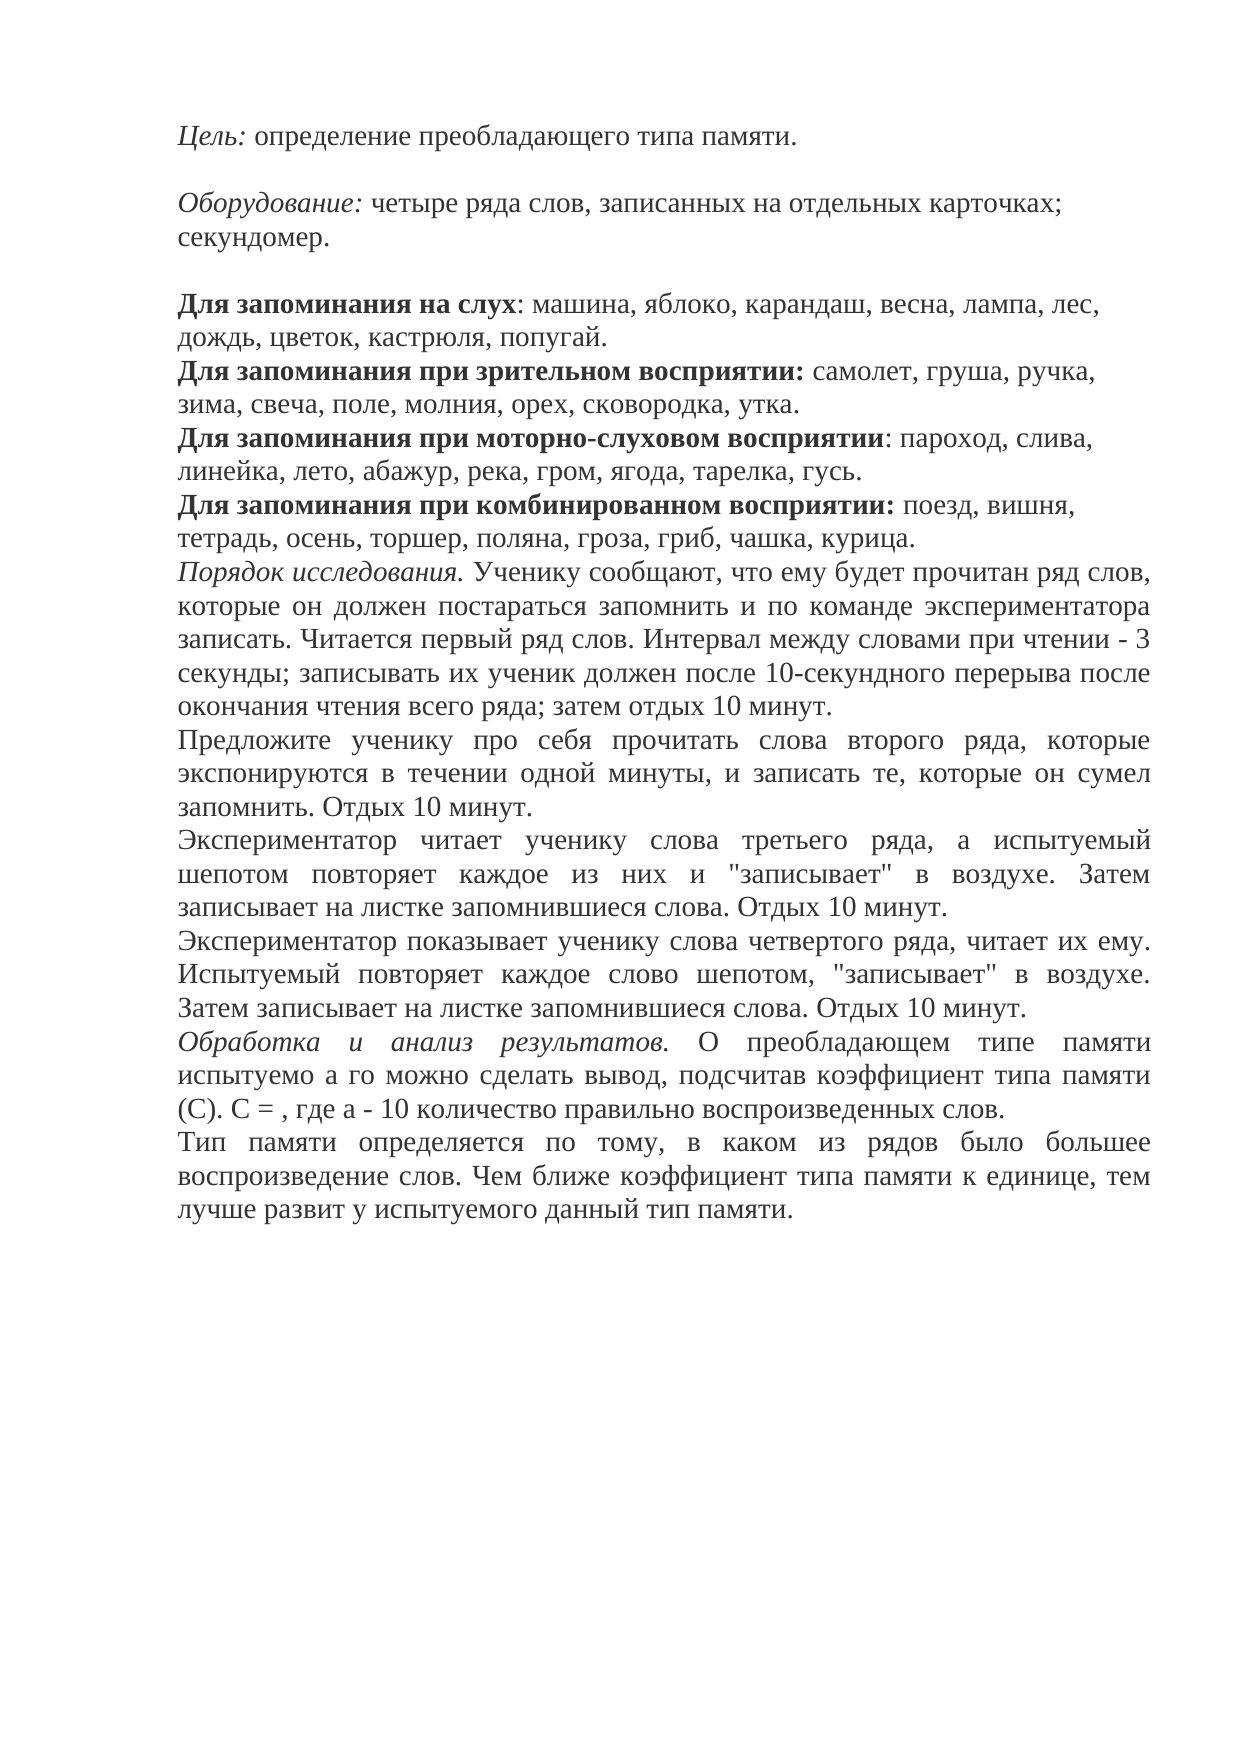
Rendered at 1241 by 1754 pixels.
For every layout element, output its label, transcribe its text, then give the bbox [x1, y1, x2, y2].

text Цель: определение преобладающего типа памяти. Оборудование: четыре ряда слов, записанных на отдельных карточках; секундомер. Для запоминания на слух: машина, яблоко, карандаш, весна, лампа, лес, дождь, цветок, кастрюля, попугай. Для запоминания при зрительном восприятии: самолет, груша, ручка, зима, свеча, поле, молния, орех, сковородка, утка. Для запоминания при моторно-слуховом восприятии: пароход, слива, линейка, лето, абажур, река, гром, ягода, тарелка, гусь. Для запоминания при комбинированном восприятии: поезд, вишня, тетрадь, осень, торшер, поляна, гроза, гриб, чашка, курица. [177, 118, 1152, 554]
text Обработка и анализ результатов. О преобладающем типе памяти испытуемо a го можно сделать вывод, подсчитав коэффициент типа памяти (С). C = , где а - 10 количество правильно воспроизведенных слов. [177, 1024, 1152, 1124]
text Экспериментатор читает ученику слова третьего ряда, а испытуемый шепотом повторяет каждое из них и "записывает" в воздухе. Затем записывает на листке запомнившиеся слова. Отдых 10 минут. [177, 822, 1152, 923]
text Порядок исследования. Ученику сообщают, что ему будет прочитан ряд слов, которые он должен постараться запомнить и по команде экспериментатора записать. Читается первый ряд слов. Интервал между словами при чтении - 3 секунды; записывать их ученик должен после 10-секундного перерыва после окончания чтения всего ряда; затем отдых 10 минут. [177, 554, 1152, 722]
text Экспериментатор показывает ученику слова четвертого ряда, читает их ему. Испытуемый повторяет каждое слово шепотом, "записывает" в воздухе. Затем записывает на листке запомнившиеся слова. Отдых 10 минут. [177, 923, 1152, 1024]
text Тип памяти определяется по тому, в каком из рядов было большее воспроизведение слов. Чем ближе коэффициент типа памяти к единице, тем лучше развит у испытуемого данный тип памяти. [177, 1124, 1152, 1225]
text Предложите ученику про себя прочитать слова второго ряда, которые экспонируются в течении одной минуты, и записать те, которые он сумел запомнить. Отдых 10 минут. [177, 722, 1152, 822]
